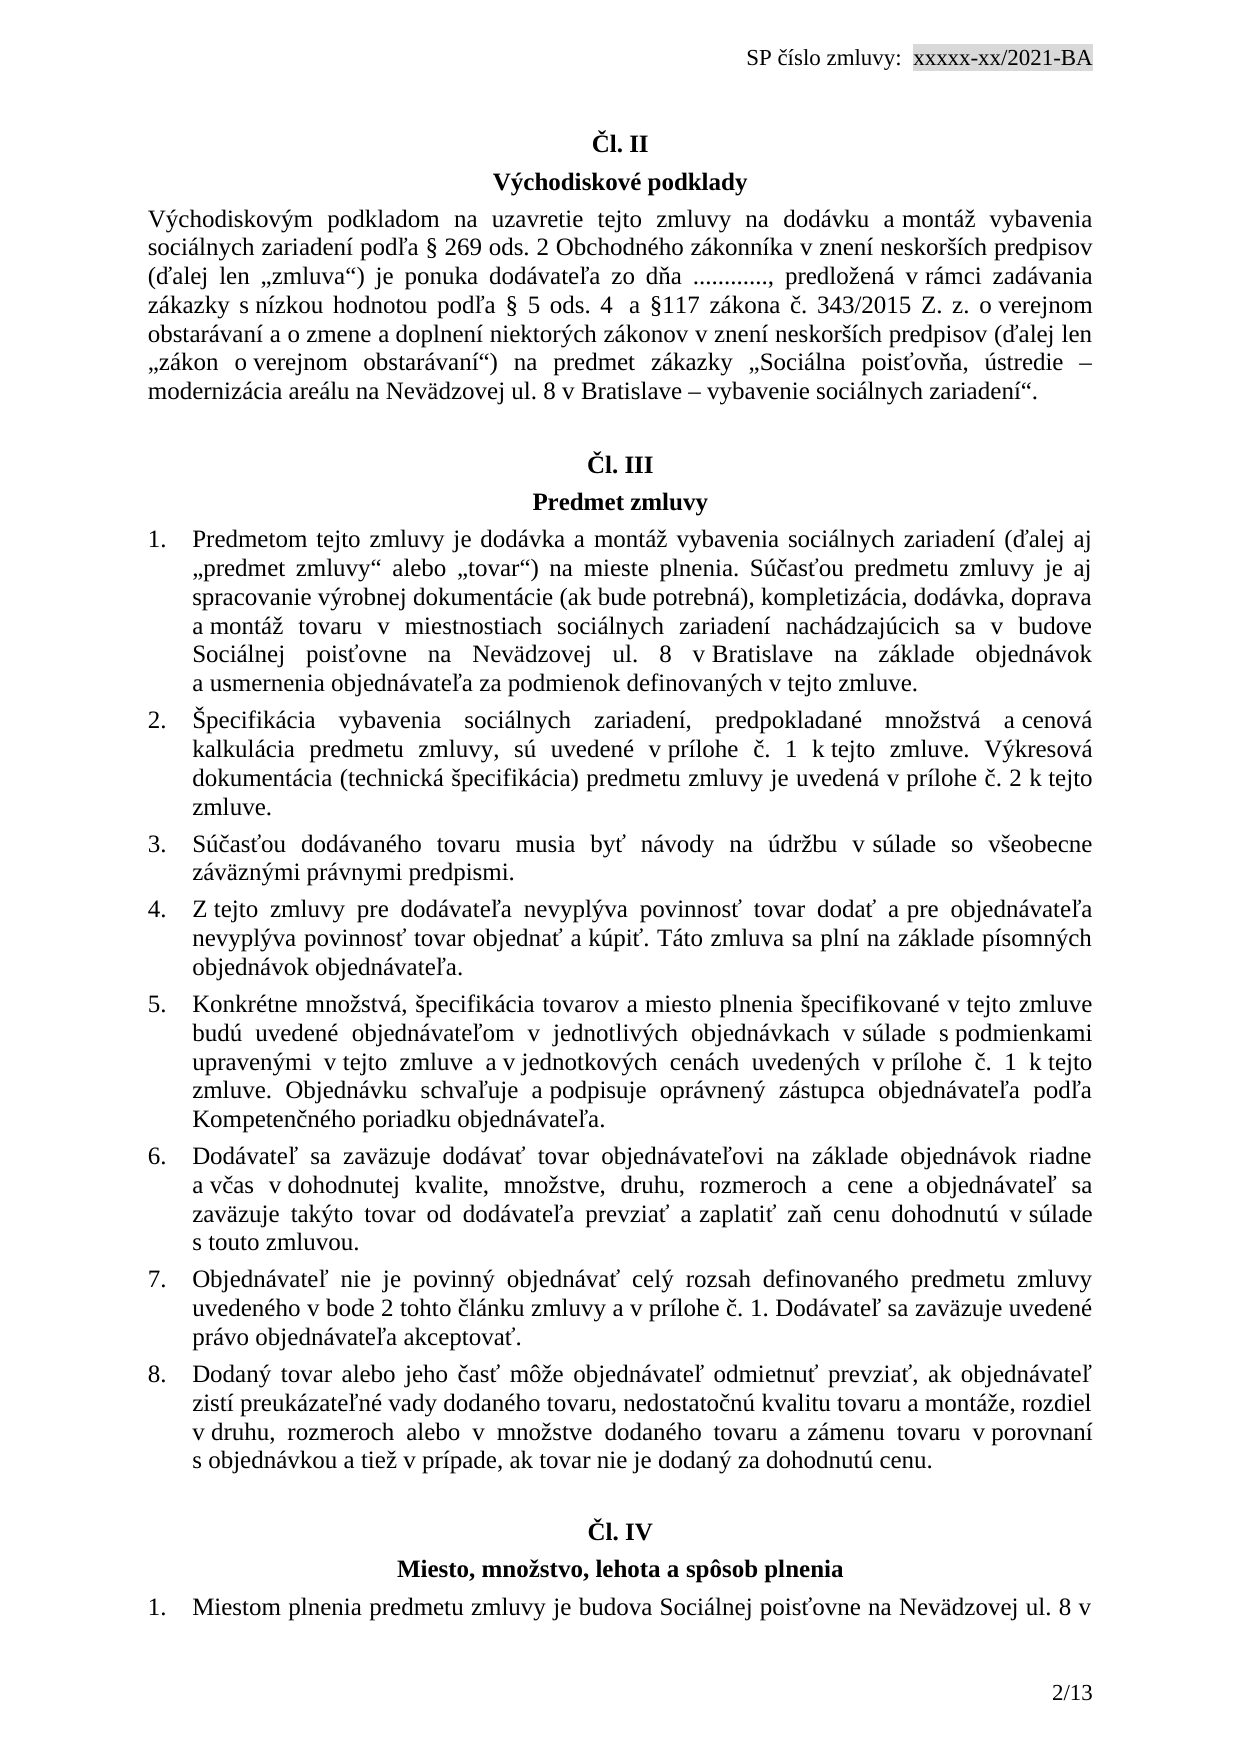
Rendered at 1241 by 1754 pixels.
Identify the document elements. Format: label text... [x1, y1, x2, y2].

text Čl. III [148, 450, 1092, 479]
text 4. Z tejto zmluvy pre dodávateľa nevyplýva povinnosť tovar dodať a pre objednávateľa nevyplýva povinnosť tovar objednať a kúpiť. Táto zmluva sa plní na základe písomných objednávok objednávateľa. [148, 894, 1092, 981]
text Čl. IV [148, 1517, 1092, 1546]
text 1. Predmetom tejto zmluvy je dodávka a montáž vybavenia sociálnych zariadení (ďalej aj „predmet zmluvy“ alebo „tovar“) na mieste plnenia. Súčasťou predmetu zmluvy je aj spracovanie výrobnej dokumentácie (ak bude potrebná), kompletizácia, dodávka, doprava a montáž tovaru v miestnostiach sociálnych zariadení nachádzajúcich sa v budove Sociálnej poisťovne na Nevädzovej ul. 8 v Bratislave na základe objednávok a usmernenia objednávateľa za podmienok definovaných v tejto zmluve. [148, 524, 1092, 697]
text 2. Špecifikácia vybavenia sociálnych zariadení, predpokladané množstvá a cenová kalkulácia predmetu zmluvy, sú uvedené v prílohe č. 1 k tejto zmluve. Výkresová dokumentácia (technická špecifikácia) predmetu zmluvy je uvedená v prílohe č. 2 k tejto zmluve. [148, 705, 1092, 820]
text 8. Dodaný tovar alebo jeho časť môže objednávateľ odmietnuť prevziať, ak objednávateľ zistí preukázateľné vady dodaného tovaru, nedostatočnú kvalitu tovaru a montáže, rozdiel v druhu, rozmeroch alebo v množstve dodaného tovaru a zámenu tovaru v porovnaní s objednávkou a tiež v prípade, ak tovar nie je dodaný za dohodnutú cenu. [148, 1359, 1092, 1474]
text Východiskové podklady [148, 167, 1092, 195]
text 6. Dodávateľ sa zaväzuje dodávať tovar objednávateľovi na základe objednávok riadne a včas v dohodnutej kvalite, množstve, druhu, rozmeroch a cene a objednávateľ sa zaväzuje takýto tovar od dodávateľa prevziať a zaplatiť zaň cenu dohodnutú v súlade s touto zmluvou. [148, 1141, 1092, 1256]
text 3. Súčasťou dodávaného tovaru musia byť návody na údržbu v súlade so všeobecne záväznými právnymi predpismi. [148, 829, 1092, 886]
text Čl. II [148, 129, 1092, 158]
text Východiskovým podkladom na uzavretie tejto zmluvy na dodávku a montáž vybavenia sociálnych zariadení podľa § 269 ods. 2 Obchodného zákonníka v znení neskorších predpisov (ďalej len „zmluva“) je ponuka dodávateľa zo dňa ............, predložená v rámci zadávania zákazky s nízkou hodnotou podľa § 5 ods. 4 a §117 zákona č. 343/2015 Z. z. o verejnom obstarávaní a o zmene a doplnení niektorých zákonov v znení neskorších predpisov (ďalej len „zákon o verejnom obstarávaní“) na predmet zákazky „Sociálna poisťovňa, ústredie – modernizácia areálu na Nevädzovej ul. 8 v Bratislave – vybavenie sociálnych zariadení“. [148, 204, 1092, 405]
text Predmet zmluvy [148, 487, 1092, 516]
text Miesto, množstvo, lehota a spôsob plnenia [148, 1554, 1092, 1583]
text 5. Konkrétne množstvá, špecifikácia tovarov a miesto plnenia špecifikované v tejto zmluve budú uvedené objednávateľom v jednotlivých objednávkach v súlade s podmienkami upravenými v tejto zmluve a v jednotkových cenách uvedených v prílohe č. 1 k tejto zmluve. Objednávku schvaľuje a podpisuje oprávnený zástupca objednávateľa podľa Kompetenčného poriadku objednávateľa. [148, 989, 1092, 1133]
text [148, 1592, 1092, 1620]
text 7. Objednávateľ nie je povinný objednávať celý rozsah definovaného predmetu zmluvy uvedeného v bode 2 tohto článku zmluvy a v prílohe č. 1. Dodávateľ sa zaväzuje uvedené právo objednávateľa akceptovať. [148, 1264, 1092, 1351]
